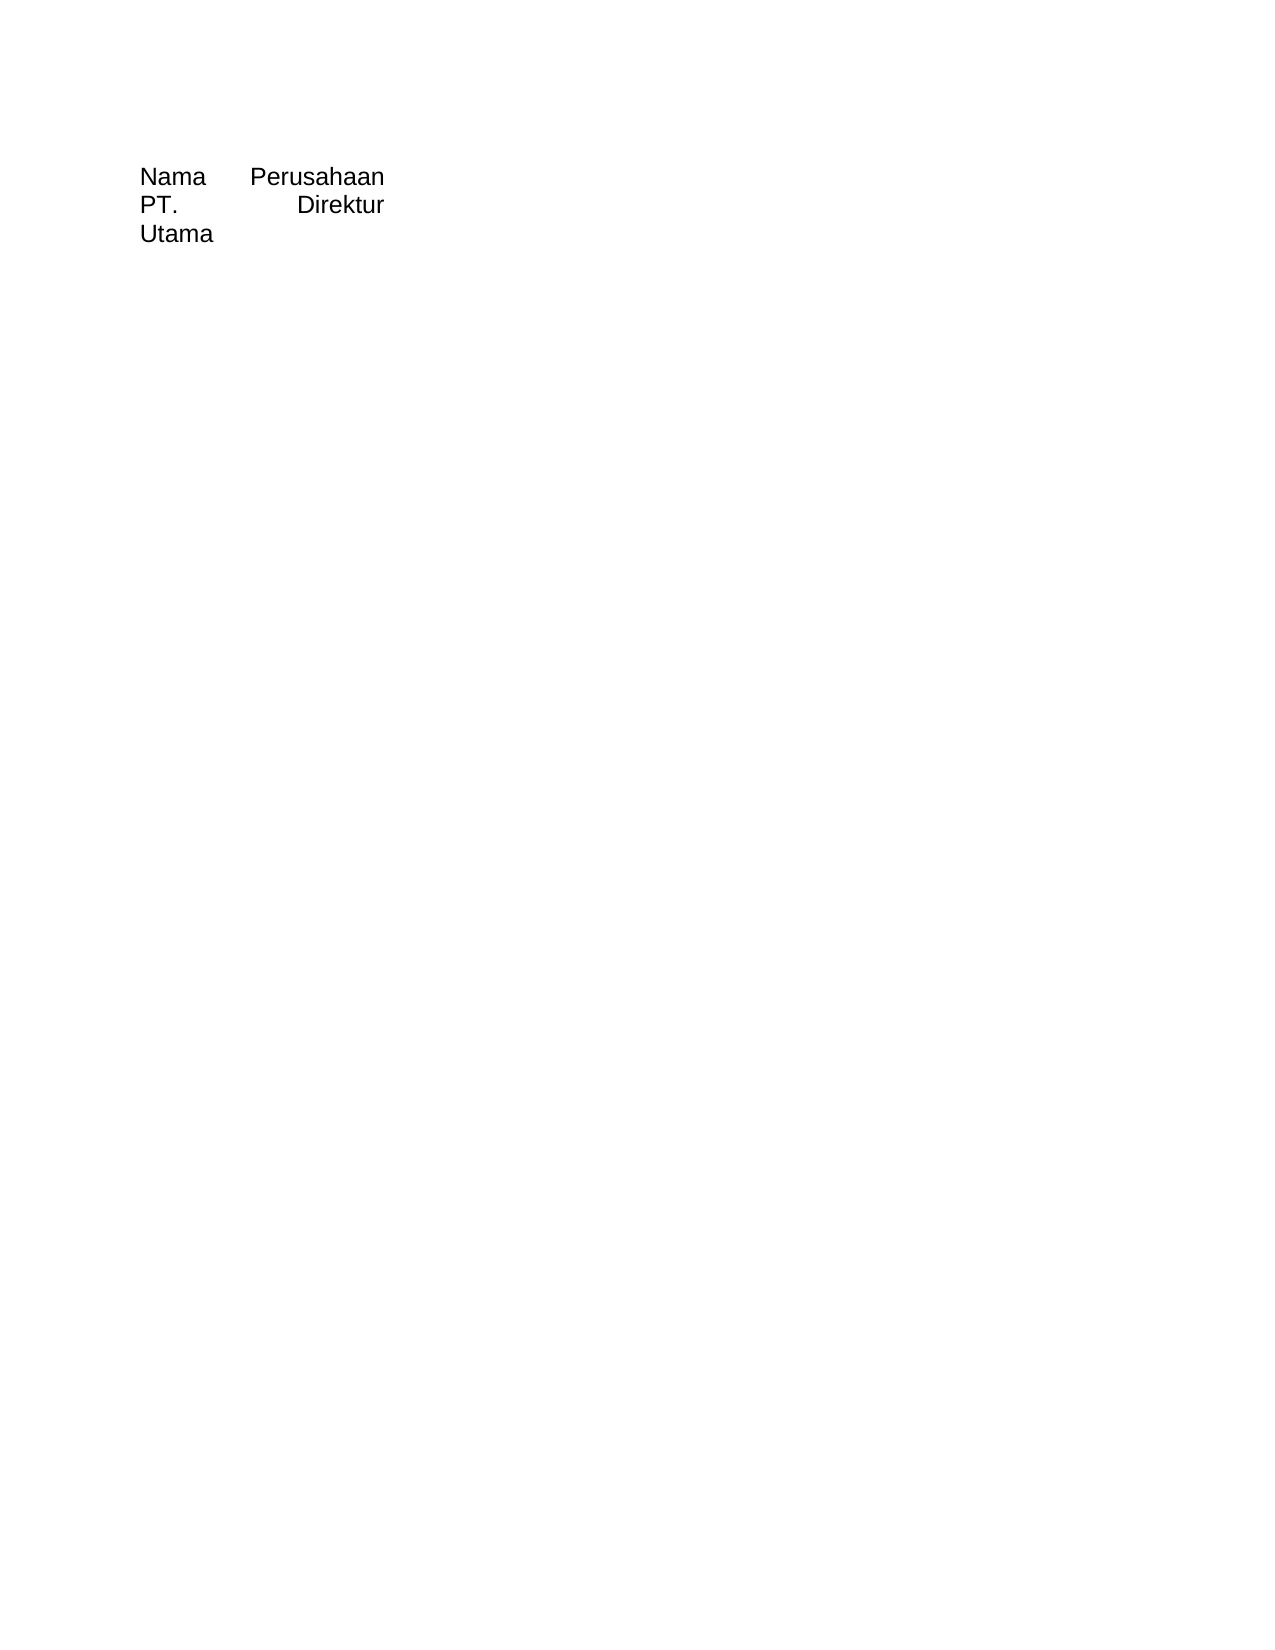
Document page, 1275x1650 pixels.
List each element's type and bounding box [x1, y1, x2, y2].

text [139, 104, 385, 248]
